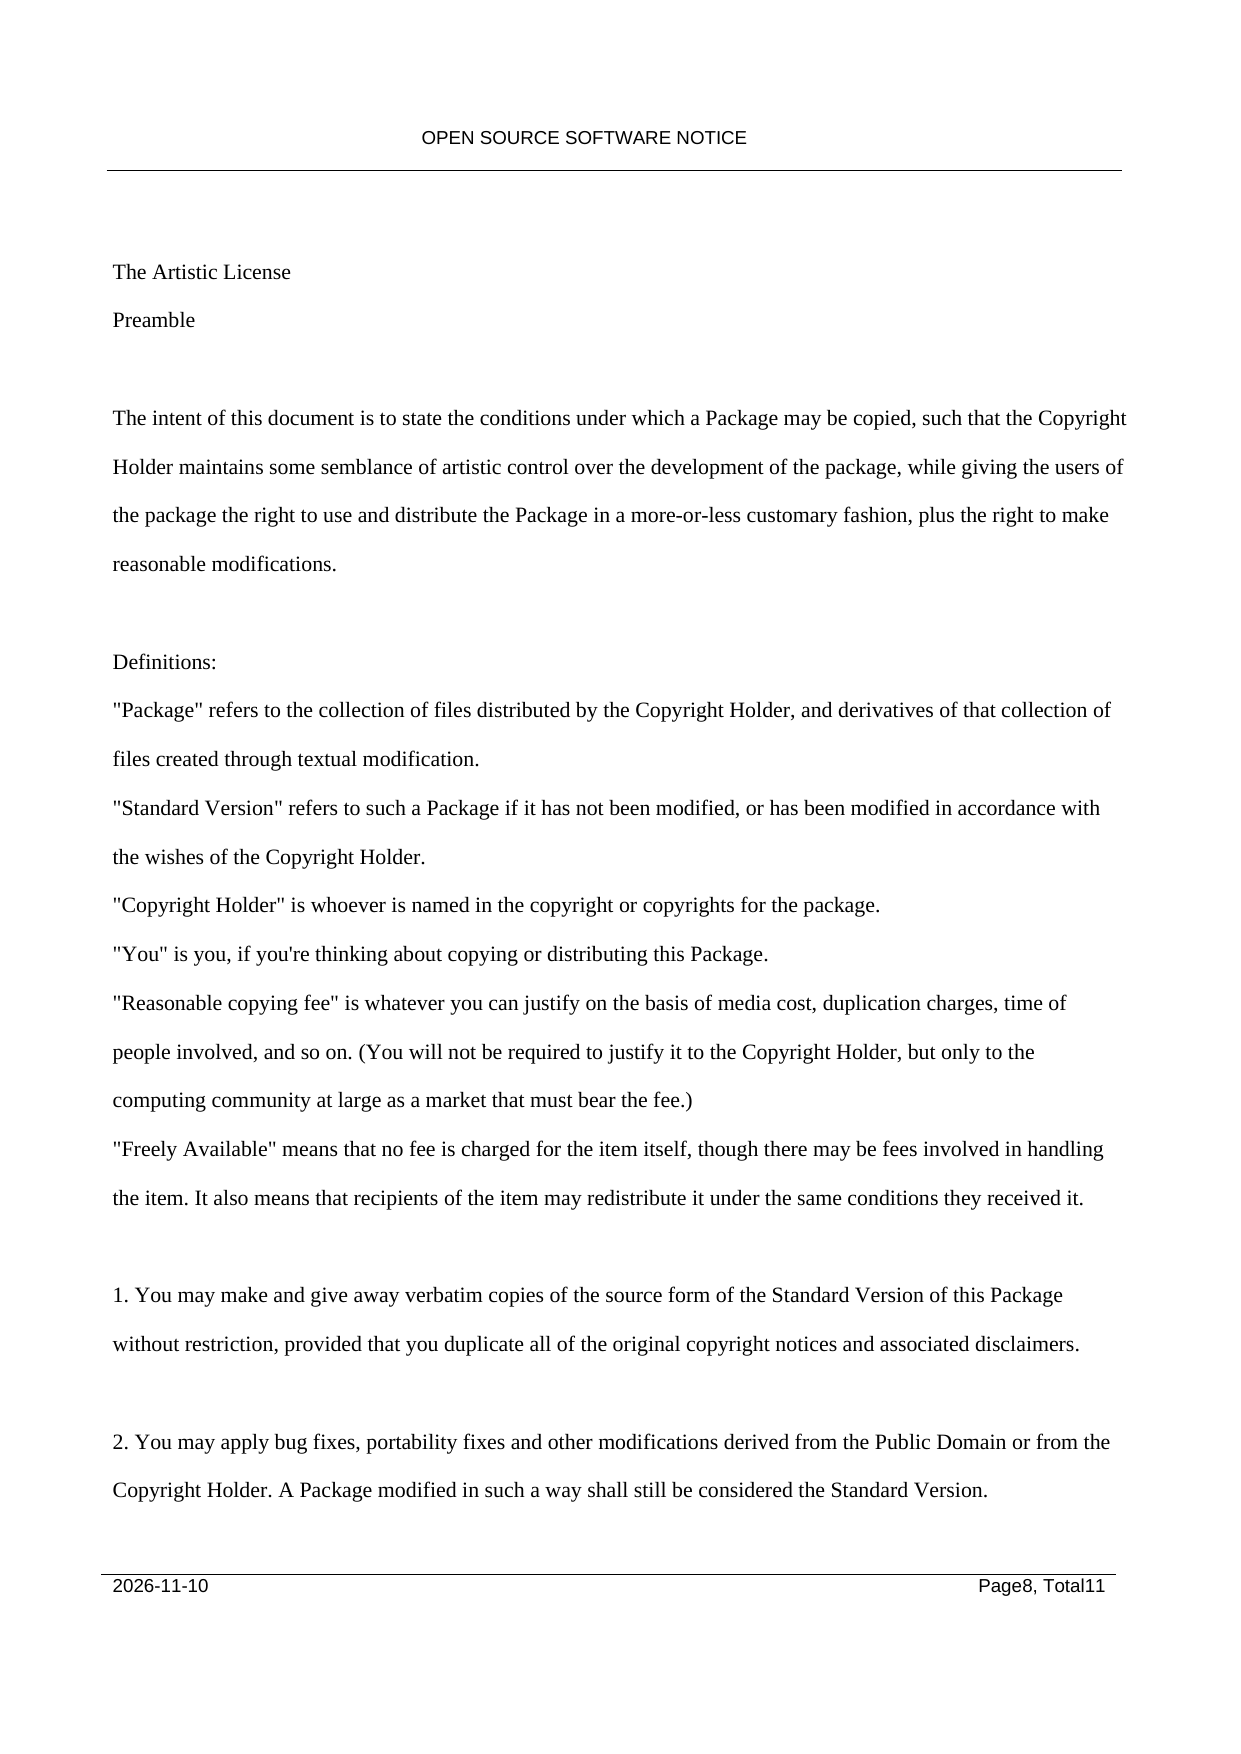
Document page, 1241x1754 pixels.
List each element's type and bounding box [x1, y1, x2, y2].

text [112, 206, 1128, 1506]
